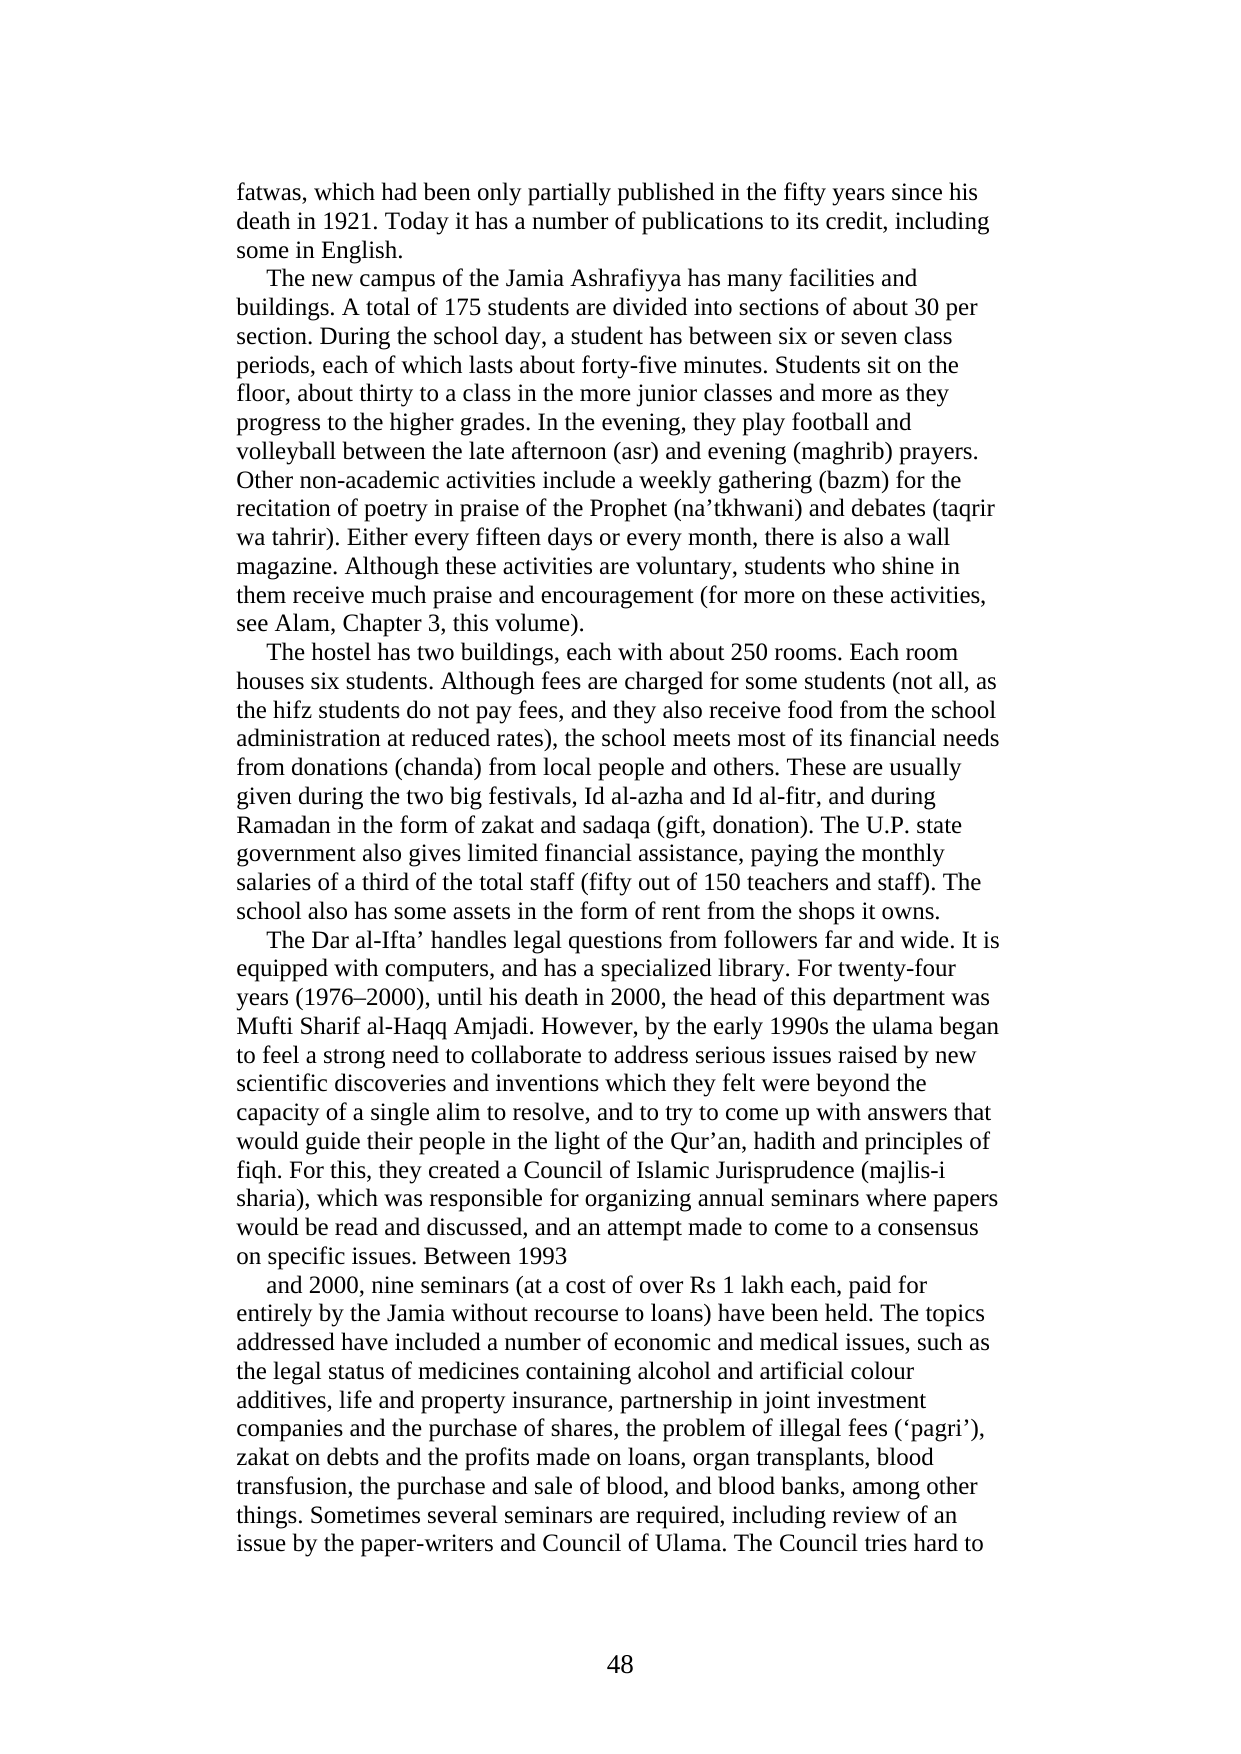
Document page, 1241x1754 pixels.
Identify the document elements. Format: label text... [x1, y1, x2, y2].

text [236, 177, 1004, 263]
text The hostel has two buildings, each with about 250 rooms. Each room houses six students. Although fees are charged for some students (not all, as the hifz students do not pay fees, and they also receive food from the school administration at reduced rates), the school meets most of its financial needs from donations (chanda) from local people and others. These are usually given during the two big festivals, Id al-azha and Id al-fitr, and during Ramadan in the form of zakat and sadaqa (gift, donation). The U.P. state government also gives limited financial assistance, paying the monthly salaries of a third of the total staff (fifty out of 150 teachers and staff). The school also has some assets in the form of rent from the shops it owns. [236, 637, 1004, 925]
text The new campus of the Jamia Ashrafiyya has many facilities and buildings. A total of 175 students are divided into sections of about 30 per section. During the school day, a student has between six or seven class periods, each of which lasts about forty-five minutes. Students sit on the floor, about thirty to a class in the more junior classes and more as they progress to the higher grades. In the evening, they play football and volleyball between the late afternoon (asr) and evening (maghrib) prayers. Other non-academic activities include a weekly gathering (bazm) for the recitation of poetry in praise of the Prophet (na’tkhwani) and debates (taqrir wa tahrir). Either every fifteen days or every month, there is also a wall magazine. Although these activities are voluntary, students who shine in them receive much praise and encouragement (for more on these activities, see Alam, Chapter 3, this volume). [236, 263, 1004, 637]
text The Dar al-Ifta’ handles legal questions from followers far and wide. It is equipped with computers, and has a specialized library. For twenty-four years (1976–2000), until his death in 2000, the head of this department was Mufti Sharif al-Haqq Amjadi. However, by the early 1990s the ulama began to feel a strong need to collaborate to address serious issues raised by new scientific discoveries and inventions which they felt were beyond the capacity of a single alim to resolve, and to try to come up with answers that would guide their people in the light of the Qur’an, hadith and principles of fiqh. For this, they created a Council of Islamic Jurisprudence (majlis-i sharia), which was responsible for organizing annual seminars where papers would be read and discussed, and an attempt made to come to a consensus on specific issues. Between 1993 [236, 925, 1004, 1270]
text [236, 1270, 1004, 1557]
